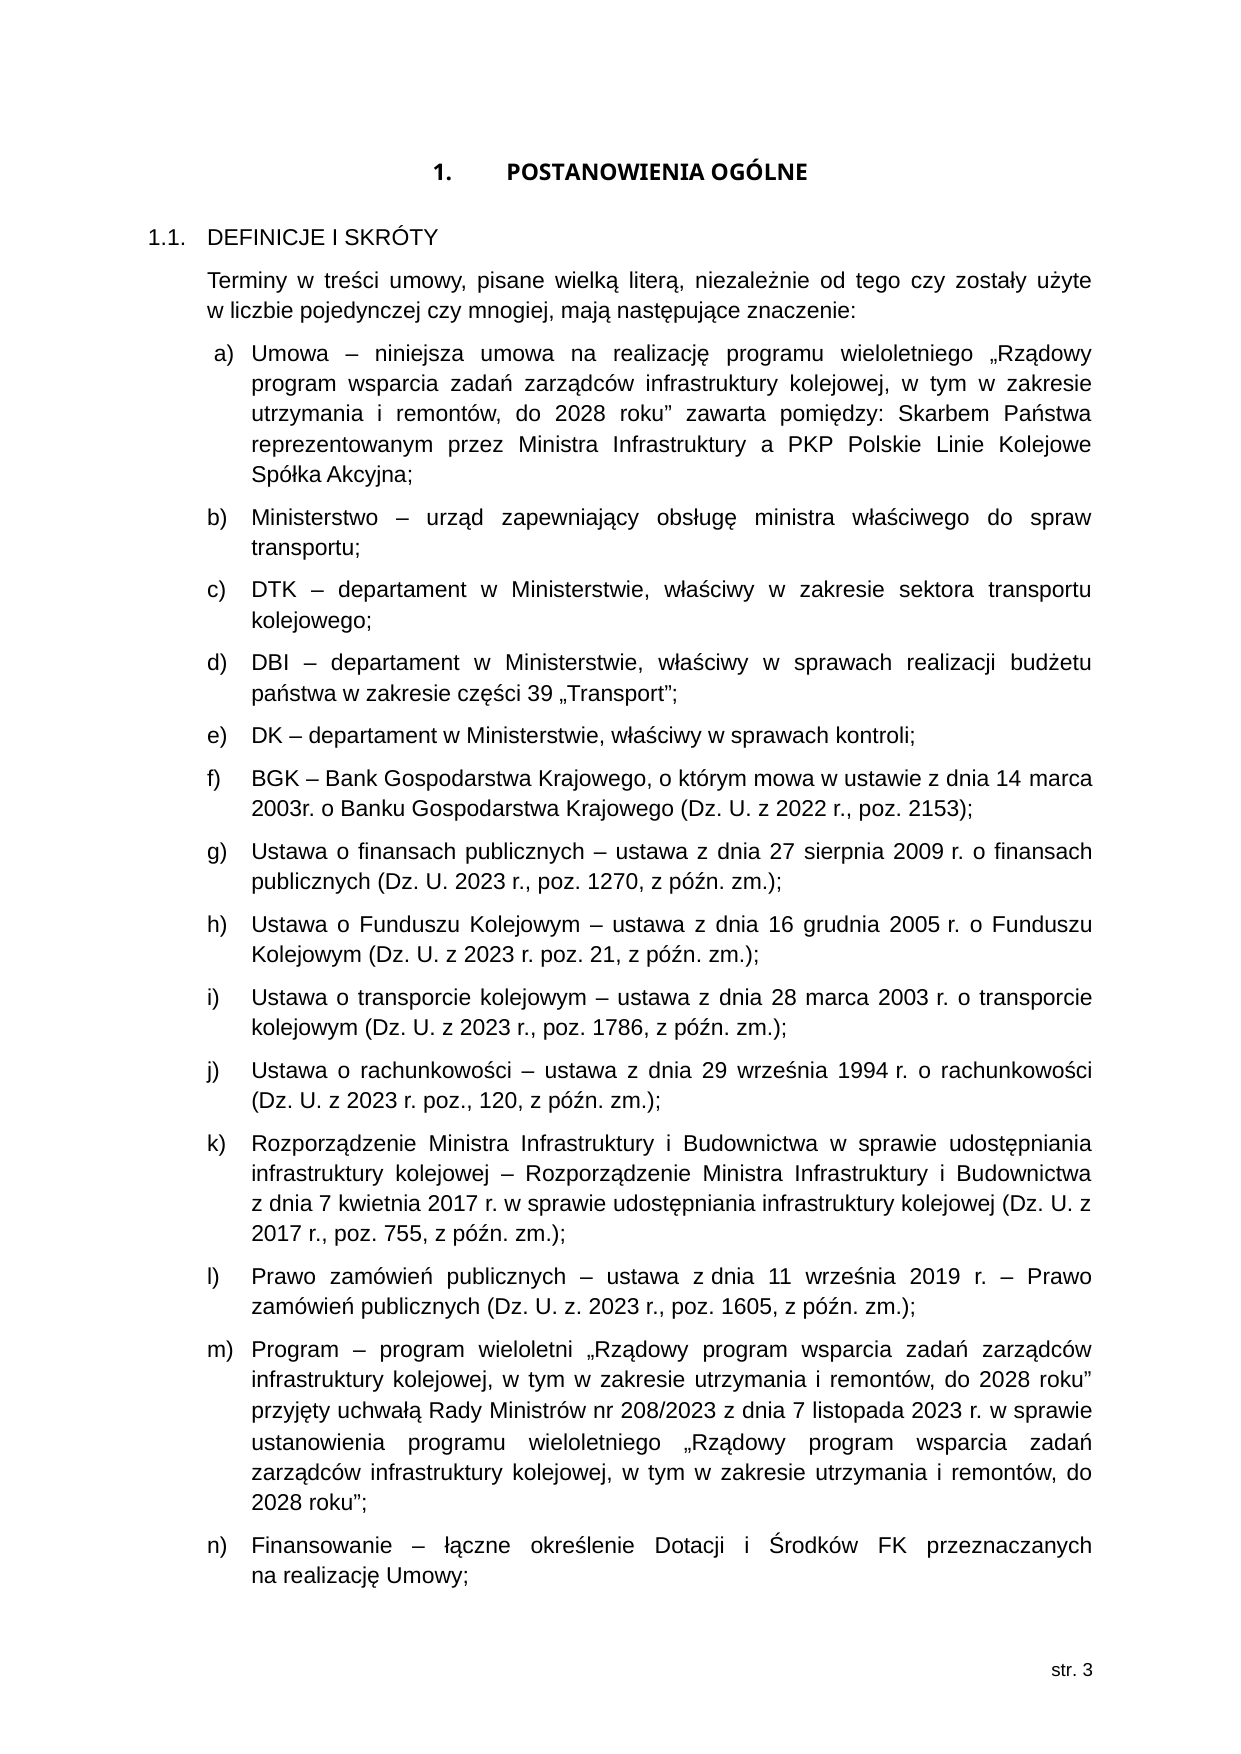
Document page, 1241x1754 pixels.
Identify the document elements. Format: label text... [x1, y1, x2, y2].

list Ustawa o transporcie kolejowym – ustawa z dnia 28 marca 2003 r. o transporcie kolejowym (Dz. U. z 2023 r., poz. 1786, z późn. zm.); [207, 984, 1092, 1040]
list Ustawa o rachunkowości – ustawa z dnia 29 września 1994 r. o rachunkowości (Dz. U. z 2023 r. poz., 120, z późn. zm.); [207, 1057, 1092, 1113]
list Prawo zamówień publicznych – ustawa z dnia 11 września 2019 r. – Prawo zamówień publicznych (Dz. U. z. 2023 r., poz. 1605, z późn. zm.); [207, 1263, 1092, 1319]
subtitle POSTANOWIENIA OGÓLNE [148, 156, 1092, 187]
list Finansowanie – łączne określenie Dotacji i Środków FK przeznaczanych na realizację Umowy; [207, 1532, 1092, 1588]
list Ustawa o Funduszu Kolejowym – ustawa z dnia 16 grudnia 2005 r. o Funduszu Kolejowym (Dz. U. z 2023 r. poz. 21, z późn. zm.); [207, 911, 1092, 967]
list DEFINICJE I SKRÓTY [148, 224, 1092, 251]
list DK – departament w Ministerstwie, właściwy w sprawach kontroli; [207, 722, 1092, 749]
text Terminy w treści umowy, pisane wielką literą, niezależnie od tego czy zostały użyte w liczbie pojedynczej czy mnogiej, mają następujące znaczenie: [207, 267, 1092, 324]
list Program – program wieloletni „Rządowy program wsparcia zadań zarządców infrastruktury kolejowej, w tym w zakresie utrzymania i remontów, do 2028 roku” przyjęty uchwałą Rady Ministrów nr 208/2023 z dnia 7 listopada 2023 r. w sprawie ustanowienia programu wieloletniego „Rządowy program wsparcia zadań zarządców infrastruktury kolejowej, w tym w zakresie utrzymania i remontów, do 2028 roku”; [207, 1336, 1092, 1515]
list DBI – departament w Ministerstwie, właściwy w sprawach realizacji budżetu państwa w zakresie części 39 „Transport”; [207, 649, 1092, 706]
list Umowa – niniejsza umowa na realizację programu wieloletniego „Rządowy program wsparcia zadań zarządców infrastruktury kolejowej, w tym w zakresie utrzymania i remontów, do 2028 roku” zawarta pomiędzy: Skarbem Państwa reprezentowanym przez Ministra Infrastruktury a PKP Polskie Linie Kolejowe Spółka Akcyjna; [214, 340, 1092, 487]
list BGK – Bank Gospodarstwa Krajowego, o którym mowa w ustawie z dnia 14 marca 2003r. o Banku Gospodarstwa Krajowego (Dz. U. z 2022 r., poz. 2153); [207, 765, 1092, 822]
list Rozporządzenie Ministra Infrastruktury i Budownictwa w sprawie udostępniania infrastruktury kolejowej – Rozporządzenie Ministra Infrastruktury i Budownictwa z dnia 7 kwietnia 2017 r. w sprawie udostępniania infrastruktury kolejowej (Dz. U. z 2017 r., poz. 755, z późn. zm.); [207, 1129, 1092, 1247]
list DTK – departament w Ministerstwie, właściwy w zakresie sektora transportu kolejowego; [207, 576, 1092, 633]
list Ustawa o finansach publicznych – ustawa z dnia 27 sierpnia 2009 r. o finansach publicznych (Dz. U. 2023 r., poz. 1270, z późn. zm.); [207, 838, 1092, 894]
list Ministerstwo – urząd zapewniający obsługę ministra właściwego do spraw transportu; [207, 503, 1092, 560]
